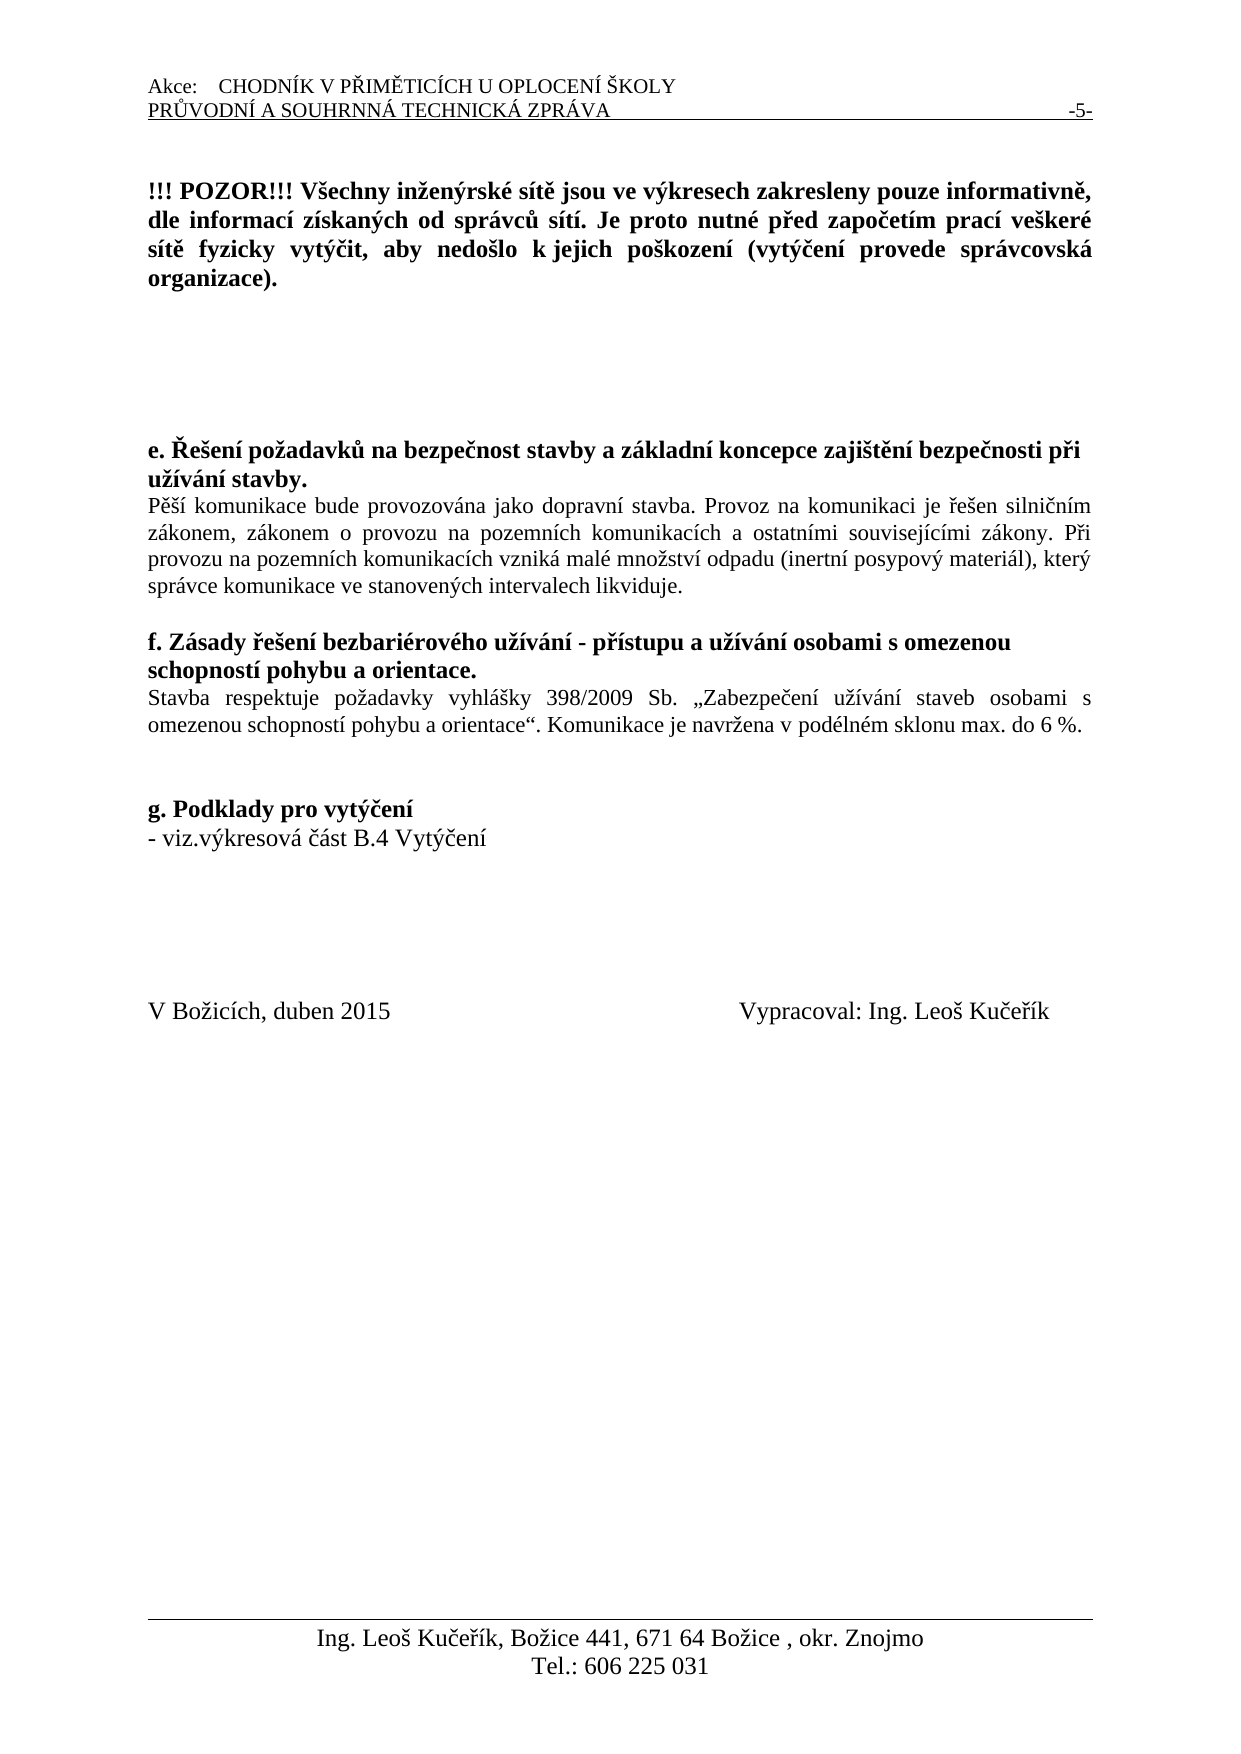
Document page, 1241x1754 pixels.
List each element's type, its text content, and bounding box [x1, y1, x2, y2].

text V Božicích, duben 2015 Vypracoval: Ing. Leoš Kučeřík [148, 996, 1093, 1024]
text Pěší komunikace bude provozována jako dopravní stavba. Provoz na komunikaci je řešen silničním zákonem, zákonem o provozu na pozemních komunikacích a ostatními souvisejícími zákony. Při provozu na pozemních komunikacích vzniká malé množství odpadu (inertní posypový materiál), který správce komunikace ve stanovených intervalech likviduje. [148, 493, 1093, 598]
text g. Podklady pro vytýčení [148, 794, 1093, 823]
text Stavba respektuje požadavky vyhlášky 398/2009 Sb. „Zabezpečení užívání staveb osobami s omezenou schopností pohybu a orientace“. Komunikace je navržena v podélném sklonu max. do 6 %. [148, 684, 1093, 737]
text e. Řešení požadavků na bezpečnost stavby a základní koncepce zajištění bezpečnosti při užívání stavby. [148, 435, 1093, 493]
text f. Zásady řešení bezbariérového užívání - přístupu a užívání osobami s omezenou schopností pohybu a orientace. [148, 627, 1093, 684]
text !!! POZOR!!! Všechny inženýrské sítě jsou ve výkresech zakresleny pouze informativně, dle informací získaných od správců sítí. Je proto nutné před započetím prací veškeré sítě fyzicky vytýčit, aby nedošlo k jejich poškození (vytýčení provede správcovská organizace). [148, 176, 1093, 291]
text - viz.výkresová část B.4 Vytýčení [148, 823, 1093, 852]
